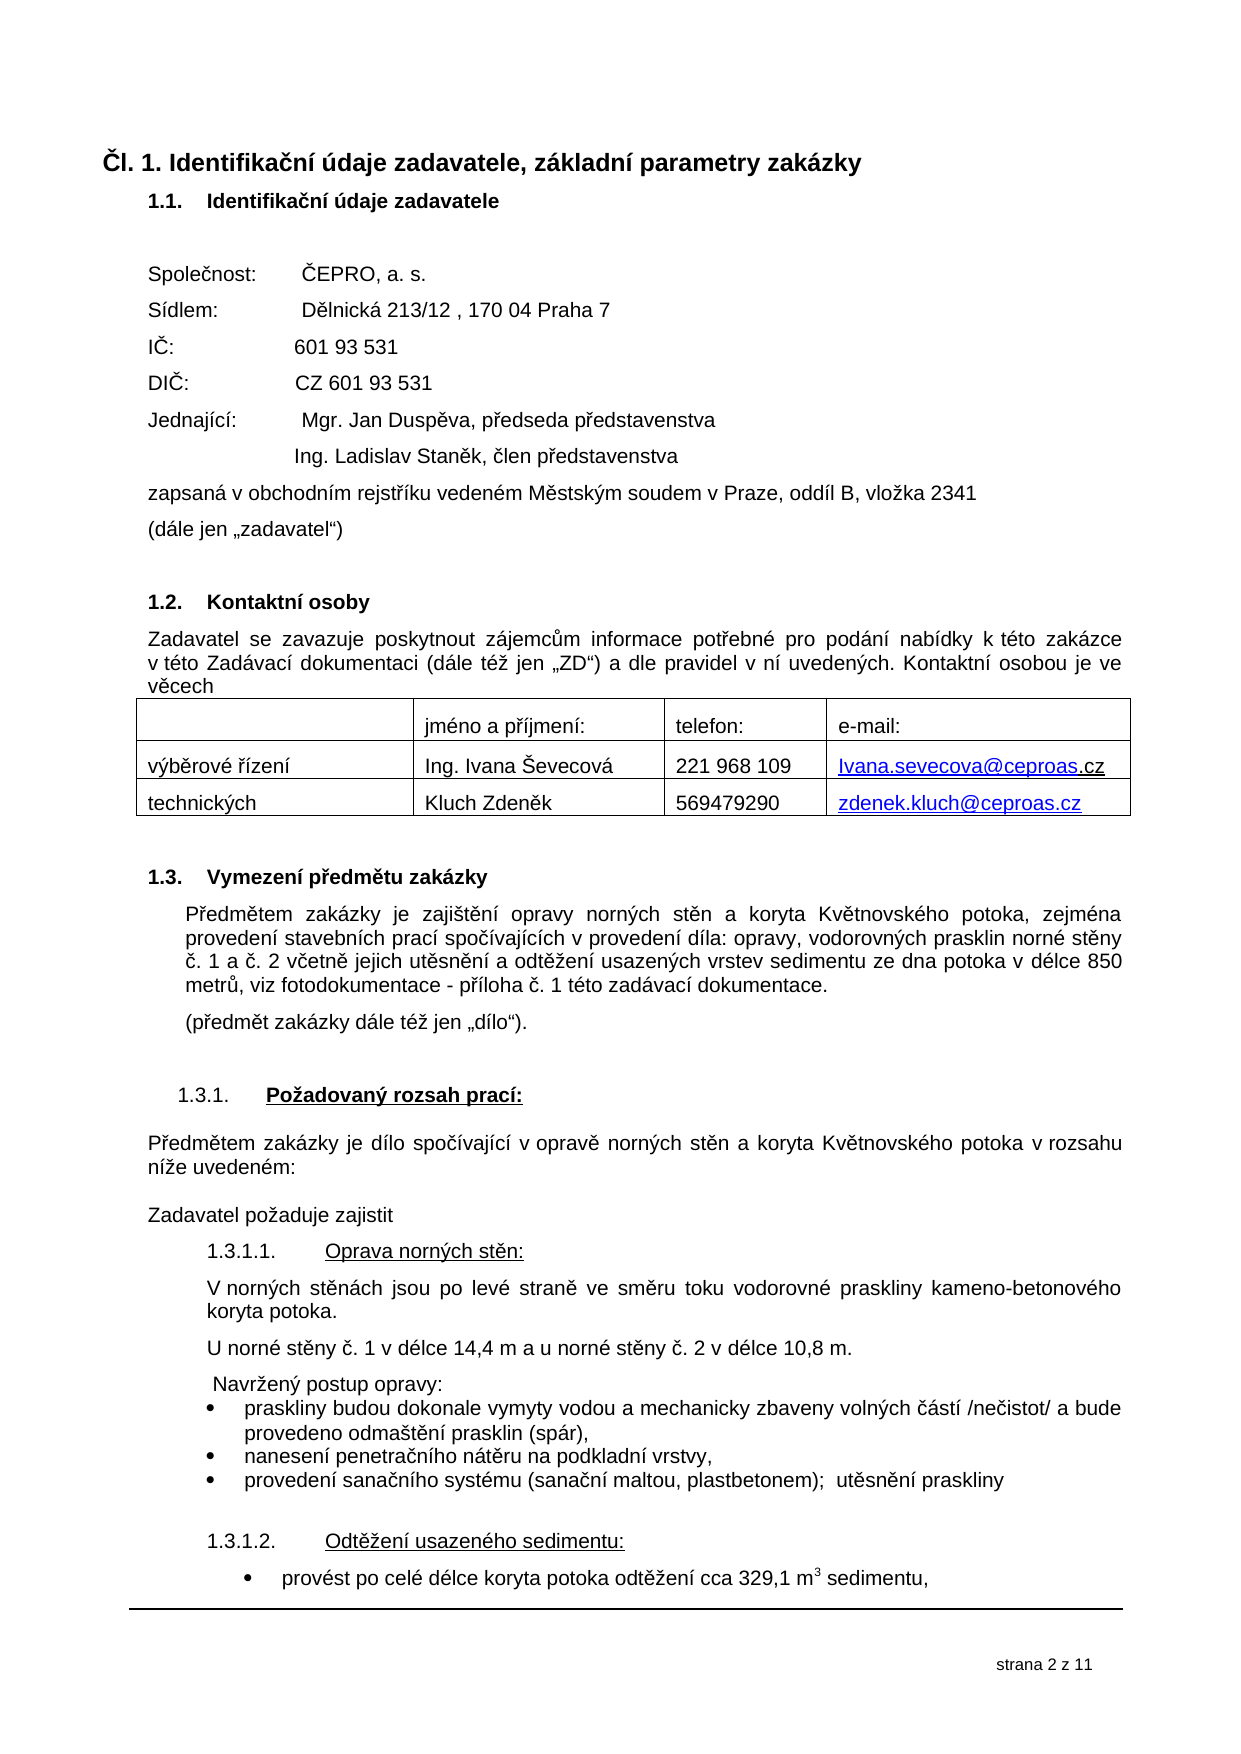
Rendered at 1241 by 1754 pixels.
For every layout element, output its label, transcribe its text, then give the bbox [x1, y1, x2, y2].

text Ing. Ladislav Staněk, člen představenstva [148, 444, 1122, 468]
list provést po celé délce koryta potoka odtěžení cca 329,1 m3 sedimentu, [244, 1565, 1122, 1589]
table_header e-mail: [827, 699, 1130, 740]
text Identifikační údaje zadavatele [148, 189, 1122, 213]
list nanesení penetračního nátěru na podkladní vrstvy, [207, 1444, 1122, 1468]
list U norné stěny č. 1 v délce 14,4 m a u norné stěny č. 2 v délce 10,8 m. [207, 1336, 1122, 1360]
text Společnost: ČEPRO, a. s. [148, 262, 1122, 286]
text Zadavatel požaduje zajistit [148, 1202, 1122, 1226]
text Sídlem: Dělnická 213/12 , 170 04 Praha 7 [148, 298, 1122, 322]
table_header telefon: [665, 699, 826, 740]
text Požadovaný rozsah prací: [177, 1083, 1122, 1107]
text Jednající: Mgr. Jan Duspěva, předseda představenstva [148, 408, 1122, 432]
text (předmět zakázky dále též jen „dílo“). [185, 1010, 1122, 1034]
list Navržený postup opravy: [207, 1372, 1122, 1396]
text Vymezení předmětu zakázky [148, 865, 1122, 889]
table_cell Ing. Ivana Ševecová [414, 741, 664, 777]
text Předmětem zakázky je zajištění opravy norných stěn a koryta Květnovského potoka, zejména provedení stavebních prací spočívajících v provedení díla: opravy, vodorovných prasklin norné stěny č. 1 a č. 2 včetně jejich utěsnění a odtěžení usazených vrstev sedimentu ze dna potoka v délce 850 metrů, viz fotodokumentace - příloha č. 1 této zadávací dokumentace. [185, 901, 1122, 997]
list provedení sanačního systému (sanační maltou, plastbetonem); utěsnění praskliny [207, 1468, 1122, 1492]
table_cell technických [137, 779, 413, 815]
table_cell Ivana.sevecova@ceproas.cz [827, 741, 1130, 777]
text Odtěžení usazeného sedimentu: [207, 1529, 1122, 1553]
text Předmětem zakázky je dílo spočívající v opravě norných stěn a koryta Květnovského potoka v rozsahu níže uvedeném: [148, 1131, 1122, 1178]
table_cell Kluch Zdeněk [414, 779, 664, 815]
text Kontaktní osoby [148, 590, 1122, 614]
text (dále jen „zadavatel“) [148, 517, 1122, 541]
table_header [137, 699, 413, 740]
table_cell 221 968 109 [665, 741, 826, 777]
table_cell výběrové řízení [137, 741, 413, 777]
text DIČ: CZ 601 93 531 [148, 371, 1122, 395]
table_header jméno a příjmení: [414, 699, 664, 740]
list praskliny budou dokonale vymyty vodou a mechanicky zbaveny volných částí /nečistot/ a bude provedeno odmaštění prasklin (spár), [207, 1396, 1122, 1444]
list V norných stěnách jsou po levé straně ve směru toku vodorovné praskliny kameno-betonového koryta potoka. [207, 1275, 1122, 1323]
table_cell zdenek.kluch@ceproas.cz [827, 779, 1130, 815]
table_cell 569479290 [665, 779, 826, 815]
text zapsaná v obchodním rejstříku vedeném Městským soudem v Praze, oddíl B, vložka 2341 [148, 481, 1122, 504]
text IČ: 601 93 531 [148, 335, 1122, 359]
text Identifikační údaje zadavatele, základní parametry zakázky [102, 148, 1122, 176]
text Zadavatel se zavazuje poskytnout zájemcům informace potřebné pro podání nabídky k této zakázce v této Zadávací dokumentaci (dále též jen „ZD“) a dle pravidel v ní uvedených. Kontaktní osobou je ve věcech [148, 626, 1122, 698]
text Oprava norných stěn: [207, 1239, 1122, 1263]
